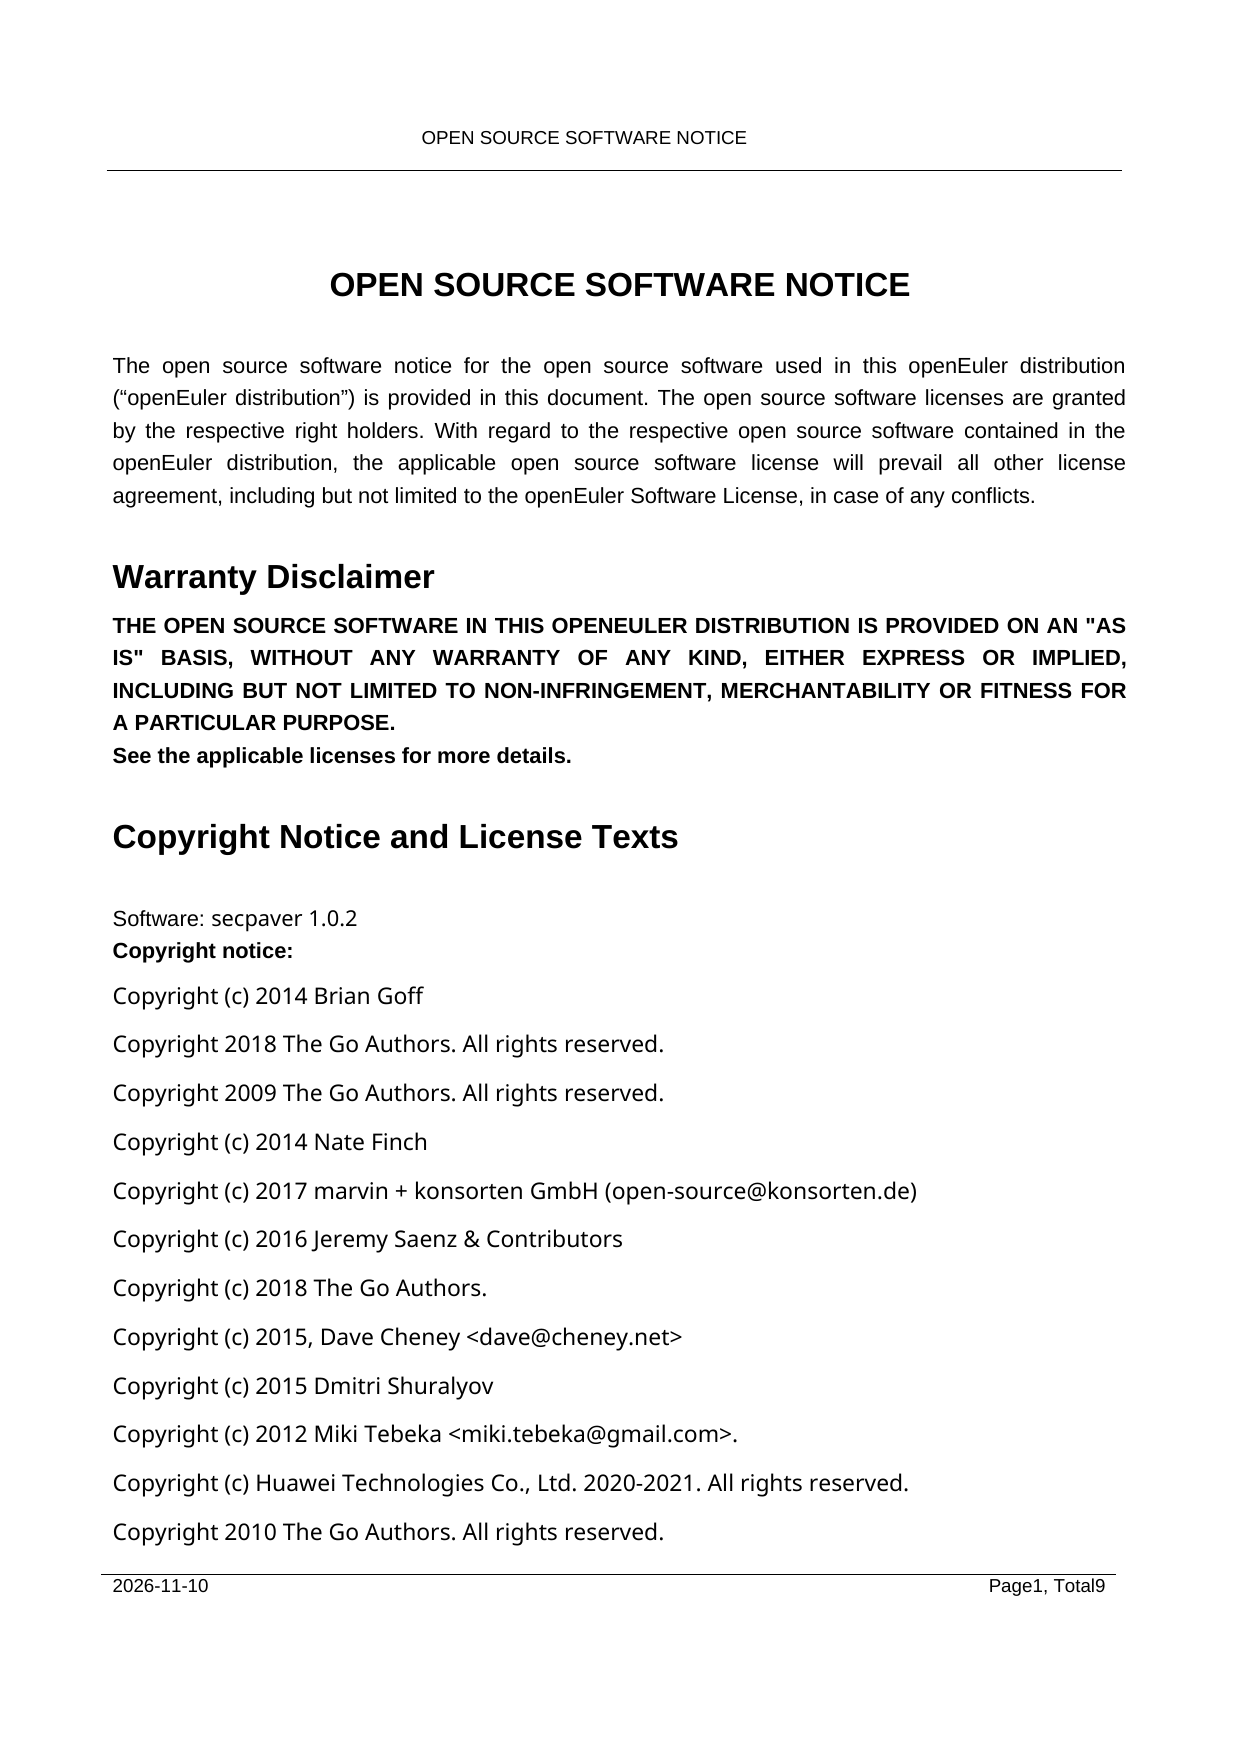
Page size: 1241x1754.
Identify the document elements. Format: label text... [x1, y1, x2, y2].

text The open source software notice for the open source software used in this openEuler distribution (“openEuler distribution”) is provided in this document. The open source software licenses are granted by the respective right holders. With regard to the respective open source software contained in the openEuler distribution, the applicable open source software license will prevail all other license agreement, including but not limited to the openEuler Software License, in case of any conflicts. [112, 349, 1128, 511]
text Warranty Disclaimer [112, 544, 1128, 609]
text Software: secpaver 1.0.2 [112, 901, 1128, 934]
text Copyright notice: [112, 934, 1128, 966]
text Copyright Notice and License Texts [112, 804, 1128, 869]
text THE OPEN SOURCE SOFTWARE IN THIS OPENEULER DISTRIBUTION IS PROVIDED ON AN "AS IS" BASIS, WITHOUT ANY WARRANTY OF ANY KIND, EITHER EXPRESS OR IMPLIED, INCLUDING BUT NOT LIMITED TO NON-INFRINGEMENT, MERCHANTABILITY OR FITNESS FOR A PARTICULAR PURPOSE. See the applicable licenses for more details. [112, 609, 1128, 771]
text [112, 979, 1128, 1548]
text OPEN SOURCE SOFTWARE NOTICE [112, 251, 1128, 316]
